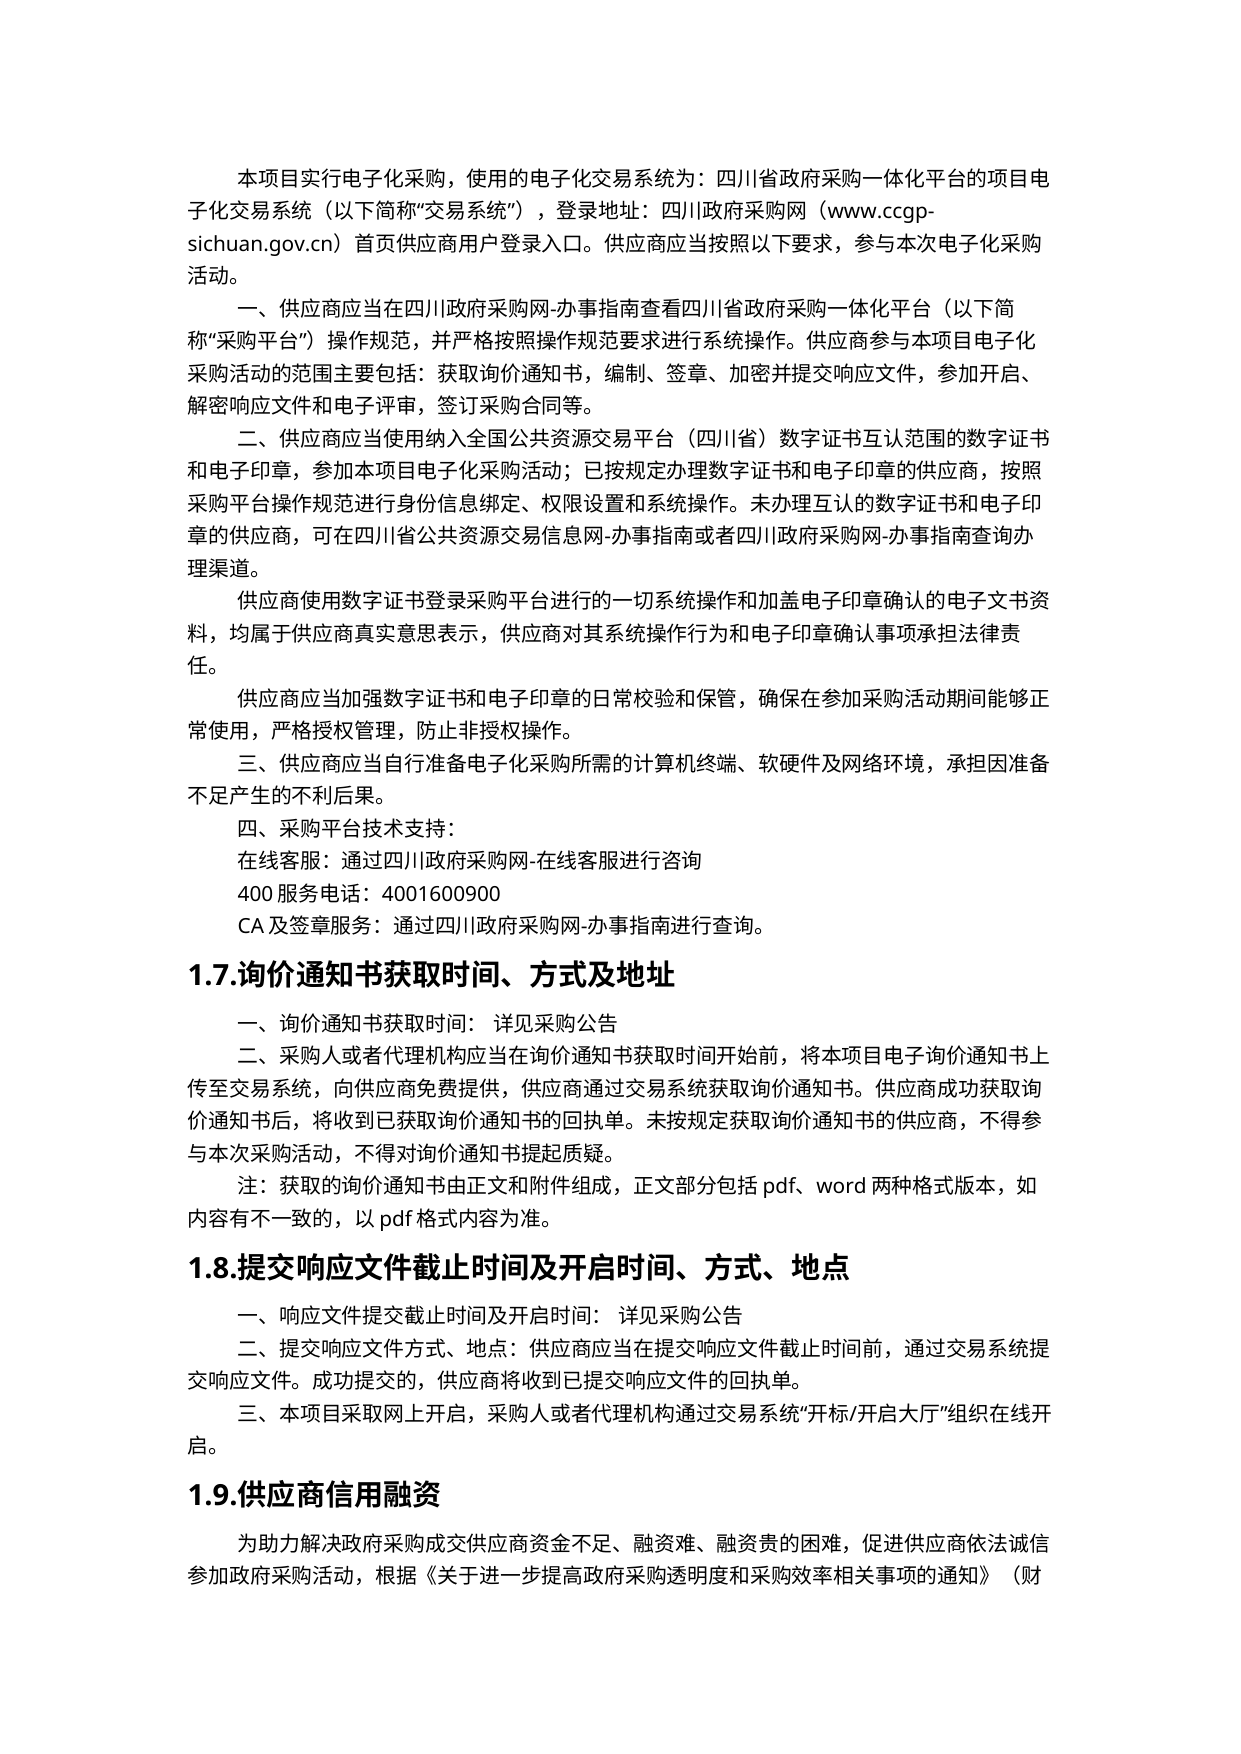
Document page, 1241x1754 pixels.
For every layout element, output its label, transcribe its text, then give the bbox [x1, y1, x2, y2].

text 1.8.提交响应文件截止时间及开启时间、方式、地点 [187, 1234, 1053, 1299]
text 一、响应文件提交截止时间及开启时间： 详见采购公告 [187, 1299, 1053, 1332]
text 注：获取的询价通知书由正文和附件组成，正文部分包括pdf、word两种格式版本，如内容有不一致的，以pdf格式内容为准。 [187, 1169, 1053, 1234]
text 供应商应当加强数字证书和电子印章的日常校验和保管，确保在参加采购活动期间能够正常使用，严格授权管理，防止非授权操作。 [187, 682, 1053, 747]
text 三、供应商应当自行准备电子化采购所需的计算机终端、软硬件及网络环境，承担因准备不足产生的不利后果。 [187, 747, 1053, 812]
text 400服务电话：4001600900 [187, 877, 1053, 909]
text 本项目实行电子化采购，使用的电子化交易系统为：四川省政府采购一体化平台的项目电子化交易系统（以下简称“交易系统”），登录地址：四川政府采购网（www.ccgp-sichuan.gov.cn）首页供应商用户登录入口。供应商应当按照以下要求，参与本次电子化采购活动。 [187, 162, 1053, 292]
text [187, 1527, 1053, 1592]
text 1.7.询价通知书获取时间、方式及地址 [187, 942, 1053, 1007]
text 四、采购平台技术支持： [187, 812, 1053, 844]
text 二、采购人或者代理机构应当在询价通知书获取时间开始前，将本项目电子询价通知书上传至交易系统，向供应商免费提供，供应商通过交易系统获取询价通知书。供应商成功获取询价通知书后，将收到已获取询价通知书的回执单。未按规定获取询价通知书的供应商，不得参与本次采购活动，不得对询价通知书提起质疑。 [187, 1039, 1053, 1169]
text 供应商使用数字证书登录采购平台进行的一切系统操作和加盖电子印章确认的电子文书资料，均属于供应商真实意思表示，供应商对其系统操作行为和电子印章确认事项承担法律责任。 [187, 584, 1053, 682]
text 二、供应商应当使用纳入全国公共资源交易平台（四川省）数字证书互认范围的数字证书和电子印章，参加本项目电子化采购活动；已按规定办理数字证书和电子印章的供应商，按照采购平台操作规范进行身份信息绑定、权限设置和系统操作。未办理互认的数字证书和电子印章的供应商，可在四川省公共资源交易信息网-办事指南或者四川政府采购网-办事指南查询办理渠道。 [187, 422, 1053, 584]
text 一、供应商应当在四川政府采购网-办事指南查看四川省政府采购一体化平台（以下简称“采购平台”）操作规范，并严格按照操作规范要求进行系统操作。供应商参与本项目电子化采购活动的范围主要包括：获取询价通知书，编制、签章、加密并提交响应文件，参加开启、解密响应文件和电子评审，签订采购合同等。 [187, 292, 1053, 422]
text 三、本项目采取网上开启，采购人或者代理机构通过交易系统“开标/开启大厅”组织在线开启。 [187, 1397, 1053, 1462]
text 在线客服：通过四川政府采购网-在线客服进行咨询 [187, 844, 1053, 877]
text 二、提交响应文件方式、地点：供应商应当在提交响应文件截止时间前，通过交易系统提交响应文件。成功提交的，供应商将收到已提交响应文件的回执单。 [187, 1332, 1053, 1397]
text CA及签章服务：通过四川政府采购网-办事指南进行查询。 [187, 909, 1053, 942]
text 一、询价通知书获取时间： 详见采购公告 [187, 1007, 1053, 1039]
text 1.9.供应商信用融资 [187, 1462, 1053, 1527]
